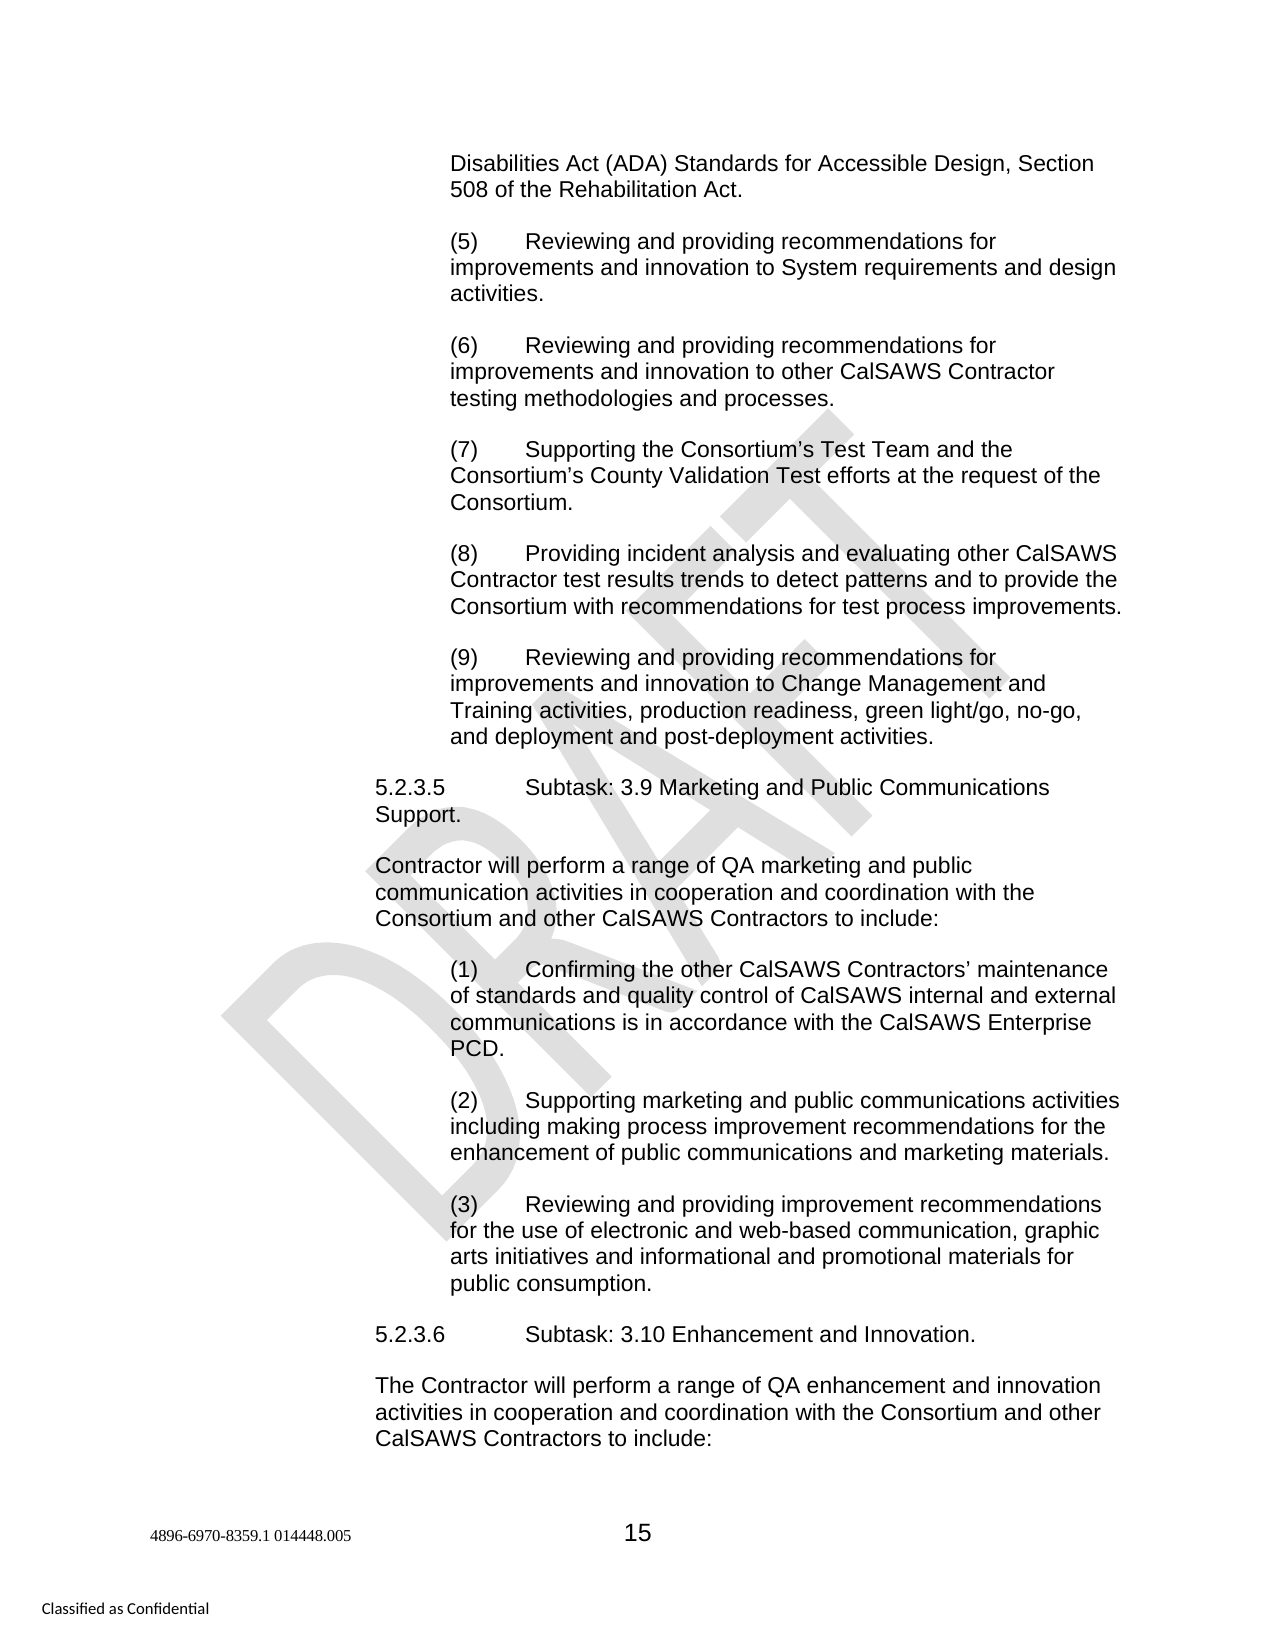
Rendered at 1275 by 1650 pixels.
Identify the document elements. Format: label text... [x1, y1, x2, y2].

text The Contractor will perform a range of QA enhancement and innovation activities in cooperation and coordination with the Consortium and other CalSAWS Contractors to include: [375, 1372, 1125, 1451]
text Contractor will perform a range of QA marketing and public communication activities in cooperation and coordination with the Consortium and other CalSAWS Contractors to include: [375, 852, 1125, 931]
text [450, 150, 1125, 203]
text Reviewing and providing recommendations for improvements and innovation to Change Management and Training activities, production readiness, green light/go, no-go, and deployment and post-deployment activities. [450, 644, 1125, 749]
text Confirming the other CalSAWS Contractors’ maintenance of standards and quality control of CalSAWS internal and external communications is in accordance with the CalSAWS Enterprise PCD. [450, 956, 1125, 1062]
text Supporting marketing and public communications activities including making process improvement recommendations for the enhancement of public communications and marketing materials. [450, 1087, 1125, 1166]
text Supporting the Consortium’s Test Team and the Consortium’s County Validation Test efforts at the request of the Consortium. [450, 436, 1125, 515]
text Subtask: 3.9 Marketing and Public Communications Support. [375, 774, 1125, 827]
text Subtask: 3.10 Enhancement and Innovation. [150, 1321, 1125, 1347]
text Reviewing and providing recommendations for improvements and innovation to other CalSAWS Contractor testing methodologies and processes. [450, 332, 1125, 411]
text Providing incident analysis and evaluating other CalSAWS Contractor test results trends to detect patterns and to provide the Consortium with recommendations for test process improvements. [450, 540, 1125, 619]
text Reviewing and providing improvement recommendations for the use of electronic and web-based communication, graphic arts initiatives and informational and promotional materials for public consumption. [450, 1191, 1125, 1296]
text Reviewing and providing recommendations for improvements and innovation to System requirements and design activities. [450, 228, 1125, 307]
